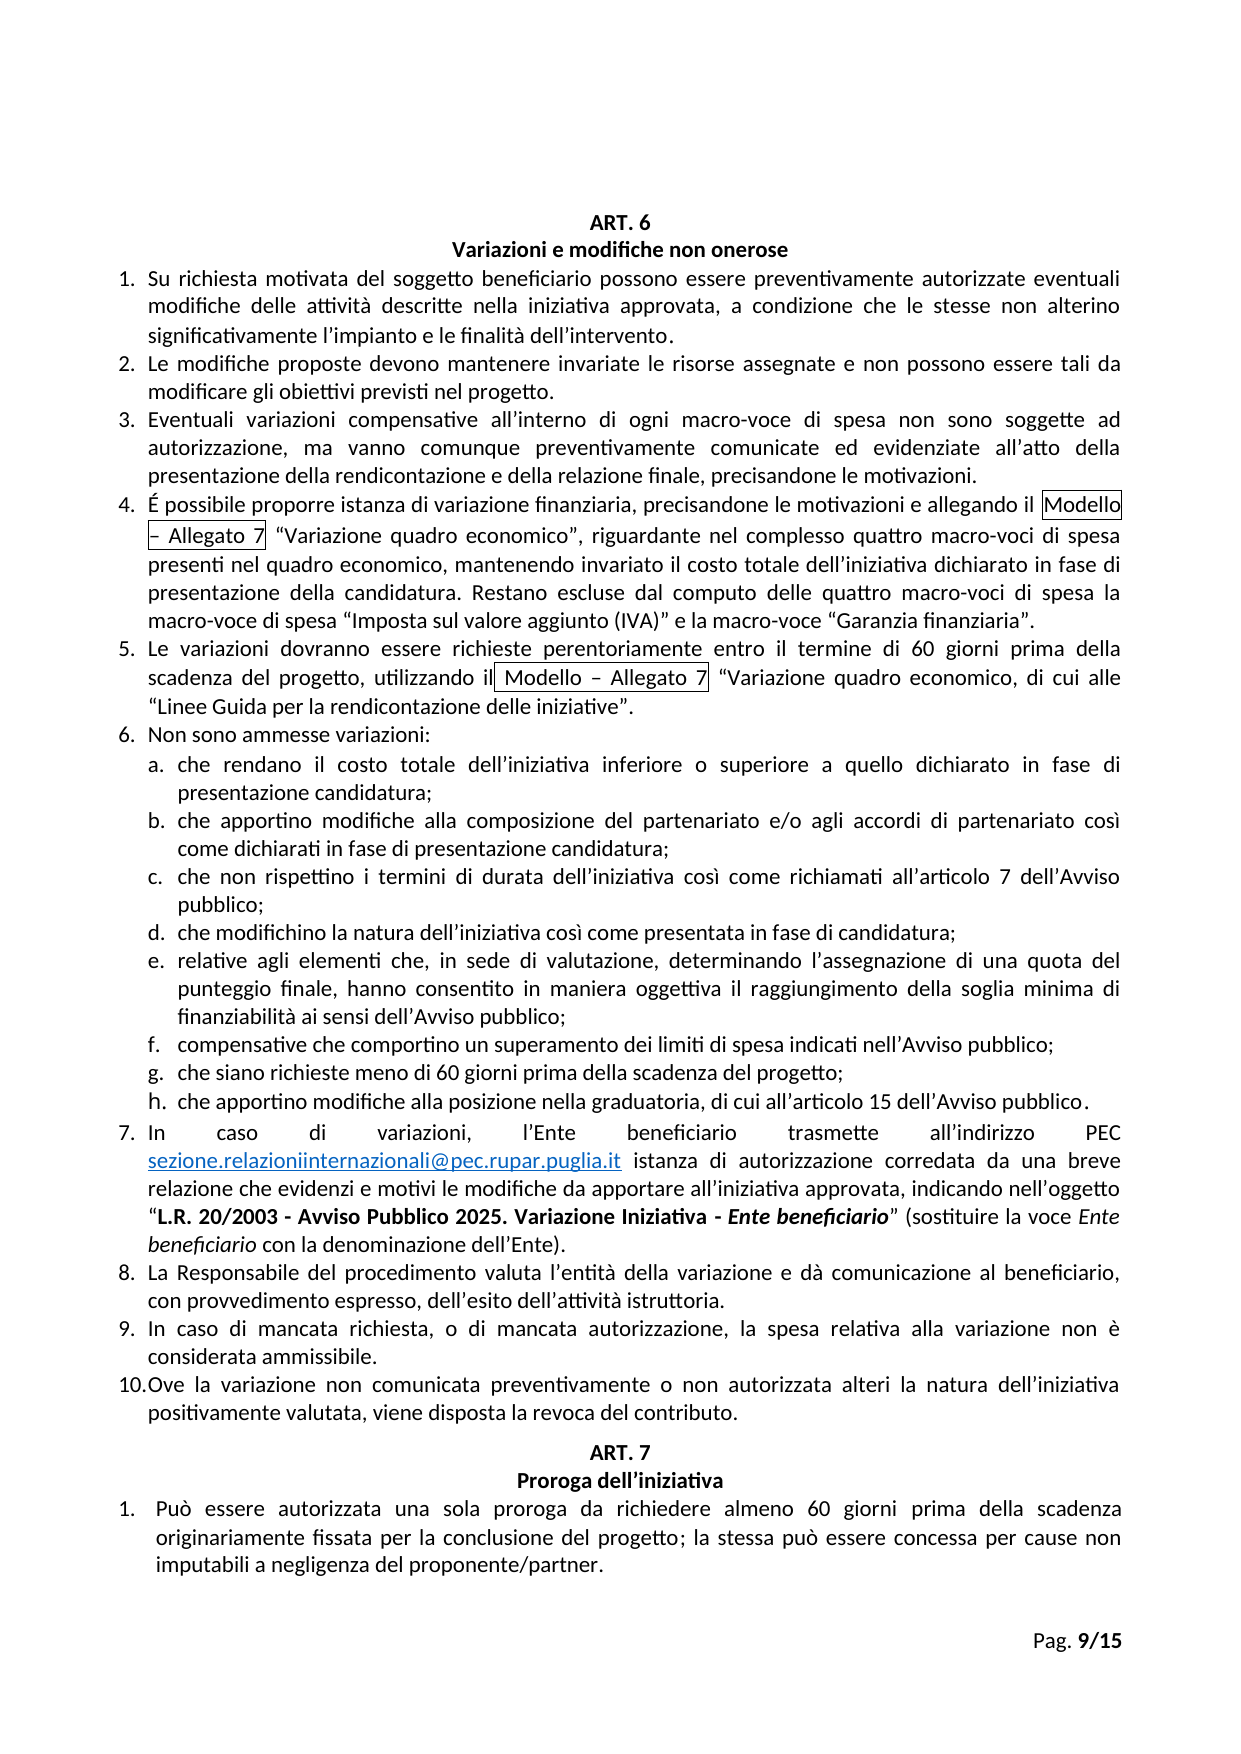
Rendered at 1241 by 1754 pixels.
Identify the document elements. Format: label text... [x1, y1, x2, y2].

list Ove la variazione non comunicata preventivamente o non autorizzata alteri la natura dell’iniziativa positivamente valutata, viene disposta la revoca del contributo. [118, 1370, 1122, 1426]
list Può essere autorizzata una sola proroga da richiedere almeno 60 giorni prima della scadenza originariamente fissata per la conclusione del progetto; la stessa può essere concessa per cause non imputabili a negligenza del proponente/partner. [118, 1494, 1122, 1579]
list In caso di variazioni, l’Ente beneficiario trasmette all’indirizzo PEC sezione.relazioniinternazionali@pec.rupar.puglia.it istanza di autorizzazione corredata da una breve relazione che evidenzi e motivi le modifiche da apportare all’iniziativa approvata, indicando nell’oggetto “L.R. 20/2003 - Avviso Pubblico 2025. Variazione Iniziativa - Ente beneficiario” (sostituire la voce Ente beneficiario con la denominazione dell’Ente). [118, 1118, 1122, 1258]
list Le modifiche proposte devono mantenere invariate le risorse assegnate e non possono essere tali da modificare gli obiettivi previsti nel progetto. [118, 349, 1122, 406]
list Le variazioni dovranno essere richieste perentoriamente entro il termine di 60 giorni prima della scadenza del progetto, utilizzando il Modello – Allegato 7 “Variazione quadro economico, di cui alle “Linee Guida per la rendicontazione delle iniziative”. [118, 634, 1122, 720]
list Su richiesta motivata del soggetto beneficiario possono essere preventivamente autorizzate eventuali modifiche delle attività descritte nella iniziativa approvata, a condizione che le stesse non alterino significativamente l’impianto e le finalità dell’intervento. [118, 264, 1122, 349]
list Eventuali variazioni compensative all’interno di ogni macro-voce di spesa non sono soggette ad autorizzazione, ma vanno comunque preventivamente comunicate ed evidenziate all’atto della presentazione della rendicontazione e della relazione finale, precisandone le motivazioni. [118, 406, 1122, 489]
text Proroga dell’iniziativa [118, 1467, 1122, 1494]
list che modifichino la natura dell’iniziativa così come presentata in fase di candidatura; [148, 918, 1122, 946]
text ART. 7 [118, 1438, 1122, 1467]
list che apportino modifiche alla posizione nella graduatoria, di cui all’articolo 15 dell’Avviso pubblico. [148, 1086, 1122, 1116]
list In caso di mancata richiesta, o di mancata autorizzazione, la spesa relativa alla variazione non è considerata ammissibile. [118, 1314, 1122, 1370]
list che rendano il costo totale dell’iniziativa inferiore o superiore a quello dichiarato in fase di presentazione candidatura; [148, 750, 1122, 806]
list La Responsabile del procedimento valuta l’entità della variazione e dà comunicazione al beneficiario, con provvedimento espresso, dell’esito dell’attività istruttoria. [118, 1258, 1122, 1314]
list che siano richieste meno di 60 giorni prima della scadenza del progetto; [148, 1058, 1122, 1086]
list compensative che comportino un superamento dei limiti di spesa indicati nell’Avviso pubblico; [148, 1030, 1122, 1058]
list É possibile proporre istanza di variazione finanziaria, precisandone le motivazioni e allegando il Modello – Allegato 7 “Variazione quadro economico”, riguardante nel complesso quattro macro-voci di spesa presenti nel quadro economico, mantenendo invariato il costo totale dell’iniziativa dichiarato in fase di presentazione della candidatura. Restano escluse dal computo delle quattro macro-voci di spesa la macro-voce di spesa “Imposta sul valore aggiunto (IVA)” e la macro-voce “Garanzia finanziaria”. [118, 489, 1122, 634]
list Non sono ammesse variazioni: [118, 720, 1122, 748]
list che non rispettino i termini di durata dell’iniziativa così come richiamati all’articolo 7 dell’Avviso pubblico; [148, 862, 1122, 918]
text ART. 6 [118, 208, 1122, 236]
list relative agli elementi che, in sede di valutazione, determinando l’assegnazione di una quota del punteggio finale, hanno consentito in maniera oggettiva il raggiungimento della soglia minima di finanziabilità ai sensi dell’Avviso pubblico; [148, 946, 1122, 1030]
text Variazioni e modifiche non onerose [118, 236, 1122, 264]
list che apportino modifiche alla composizione del partenariato e/o agli accordi di partenariato così come dichiarati in fase di presentazione candidatura; [148, 806, 1122, 862]
